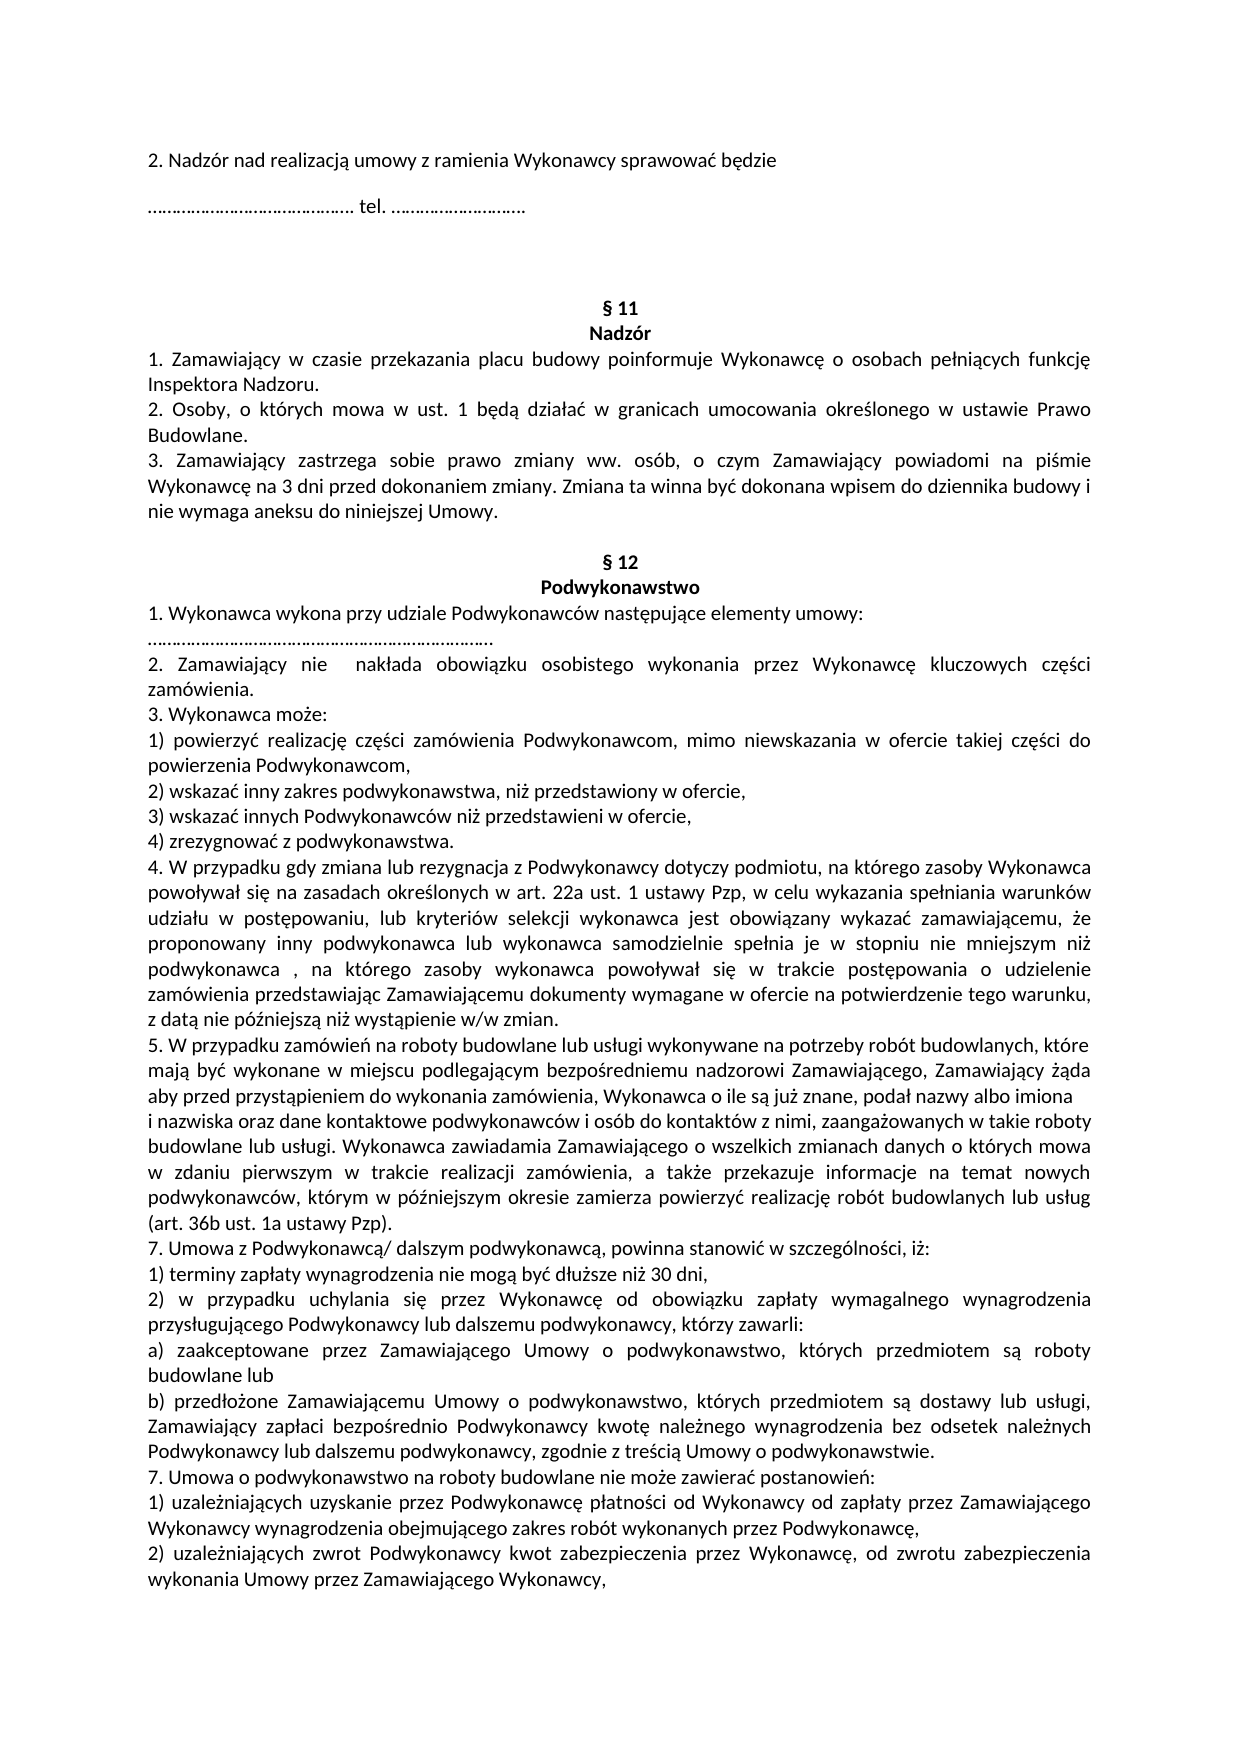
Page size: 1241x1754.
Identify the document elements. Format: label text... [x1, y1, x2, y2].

text 2) w przypadku uchylania się przez Wykonawcę od obowiązku zapłaty wymagalnego wynagrodzenia przysługującego Podwykonawcy lub dalszemu podwykonawcy, którzy zawarli: [148, 1286, 1093, 1337]
text 7. Umowa o podwykonawstwo na roboty budowlane nie może zawierać postanowień: [148, 1464, 1093, 1489]
text 3. Zamawiający zastrzega sobie prawo zmiany ww. osób, o czym Zamawiający powiadomi na piśmie Wykonawcę na 3 dni przed dokonaniem zmiany. Zmiana ta winna być dokonana wpisem do dziennika budowy i nie wymaga aneksu do niniejszej Umowy. [148, 447, 1093, 524]
text 1) powierzyć realizację części zamówienia Podwykonawcom, mimo niewskazania w ofercie takiej części do powierzenia Podwykonawcom, [148, 727, 1093, 778]
text 4) zrezygnować z podwykonawstwa. [148, 829, 1093, 854]
text 2) uzależniających zwrot Podwykonawcy kwot zabezpieczenia przez Wykonawcę, od zwrotu zabezpieczenia wykonania Umowy przez Zamawiającego Wykonawcy, [148, 1540, 1093, 1591]
text Nadzór [148, 320, 1093, 346]
text 1. Wykonawca wykona przy udziale Podwykonawców następujące elementy umowy: [148, 600, 1093, 625]
text 2) wskazać inny zakres podwykonawstwa, niż przedstawiony w ofercie, [148, 778, 1093, 803]
text 2. Nadzór nad realizacją umowy z ramienia Wykonawcy sprawować będzie [148, 148, 1093, 173]
text 5. W przypadku zamówień na roboty budowlane lub usługi wykonywane na potrzeby robót budowlanych, które [148, 1032, 1093, 1057]
text 2. Osoby, o których mowa w ust. 1 będą działać w granicach umocowania określonego w ustawie Prawo Budowlane. [148, 397, 1093, 447]
text i nazwiska oraz dane kontaktowe podwykonawców i osób do kontaktów z nimi, zaangażowanych w takie roboty budowlane lub usługi. Wykonawca zawiadamia Zamawiającego o wszelkich zmianach danych o których mowa w zdaniu pierwszym w trakcie realizacji zamówienia, a także przekazuje informacje na temat nowych podwykonawców, którym w późniejszym okresie zamierza powierzyć realizację robót budowlanych lub usług (art. 36b ust. 1a ustawy Pzp). [148, 1108, 1093, 1235]
text Podwykonawstwo [148, 574, 1093, 600]
text a) zaakceptowane przez Zamawiającego Umowy o podwykonawstwo, których przedmiotem są roboty budowlane lub [148, 1337, 1093, 1388]
text 4. W przypadku gdy zmiana lub rezygnacja z Podwykonawcy dotyczy podmiotu, na którego zasoby Wykonawca powoływał się na zasadach określonych w art. 22a ust. 1 ustawy Pzp, w celu wykazania spełniania warunków udziału w postępowaniu, lub kryteriów selekcji wykonawca jest obowiązany wykazać zamawiającemu, że proponowany inny podwykonawca lub wykonawca samodzielnie spełnia je w stopniu nie mniejszym niż podwykonawca , na którego zasoby wykonawca powoływał się w trakcie postępowania o udzielenie zamówienia przedstawiając Zamawiającemu dokumenty wymagane w ofercie na potwierdzenie tego warunku, z datą nie późniejszą niż wystąpienie w/w zmian. [148, 854, 1093, 1032]
text 1) uzależniających uzyskanie przez Podwykonawcę płatności od Wykonawcy od zapłaty przez Zamawiającego Wykonawcy wynagrodzenia obejmującego zakres robót wykonanych przez Podwykonawcę, [148, 1489, 1093, 1540]
text 2. Zamawiający nie nakłada obowiązku osobistego wykonania przez Wykonawcę kluczowych części zamówienia. [148, 651, 1093, 702]
text 1. Zamawiający w czasie przekazania placu budowy poinformuje Wykonawcę o osobach pełniących funkcję Inspektora Nadzoru. [148, 346, 1093, 397]
text ……………………………………………………………… [148, 625, 1093, 651]
text b) przedłożone Zamawiającemu Umowy o podwykonawstwo, których przedmiotem są dostawy lub usługi, Zamawiający zapłaci bezpośrednio Podwykonawcy kwotę należnego wynagrodzenia bez odsetek należnych Podwykonawcy lub dalszemu podwykonawcy, zgodnie z treścią Umowy o podwykonawstwie. [148, 1388, 1093, 1464]
text 3. Wykonawca może: [148, 702, 1093, 727]
text 7. Umowa z Podwykonawcą/ dalszym podwykonawcą, powinna stanowić w szczególności, iż: [148, 1235, 1093, 1261]
text 1) terminy zapłaty wynagrodzenia nie mogą być dłuższe niż 30 dni, [148, 1261, 1093, 1286]
text mają być wykonane w miejscu podlegającym bezpośredniemu nadzorowi Zamawiającego, Zamawiający żąda aby przed przystąpieniem do wykonania zamówienia, Wykonawca o ile są już znane, podał nazwy albo imiona [148, 1057, 1093, 1108]
text 3) wskazać innych Podwykonawców niż przedstawieni w ofercie, [148, 803, 1093, 829]
text § 11 [148, 295, 1093, 320]
text § 12 [148, 549, 1093, 574]
text ……………………………………. tel. ………………………. [148, 193, 1093, 219]
